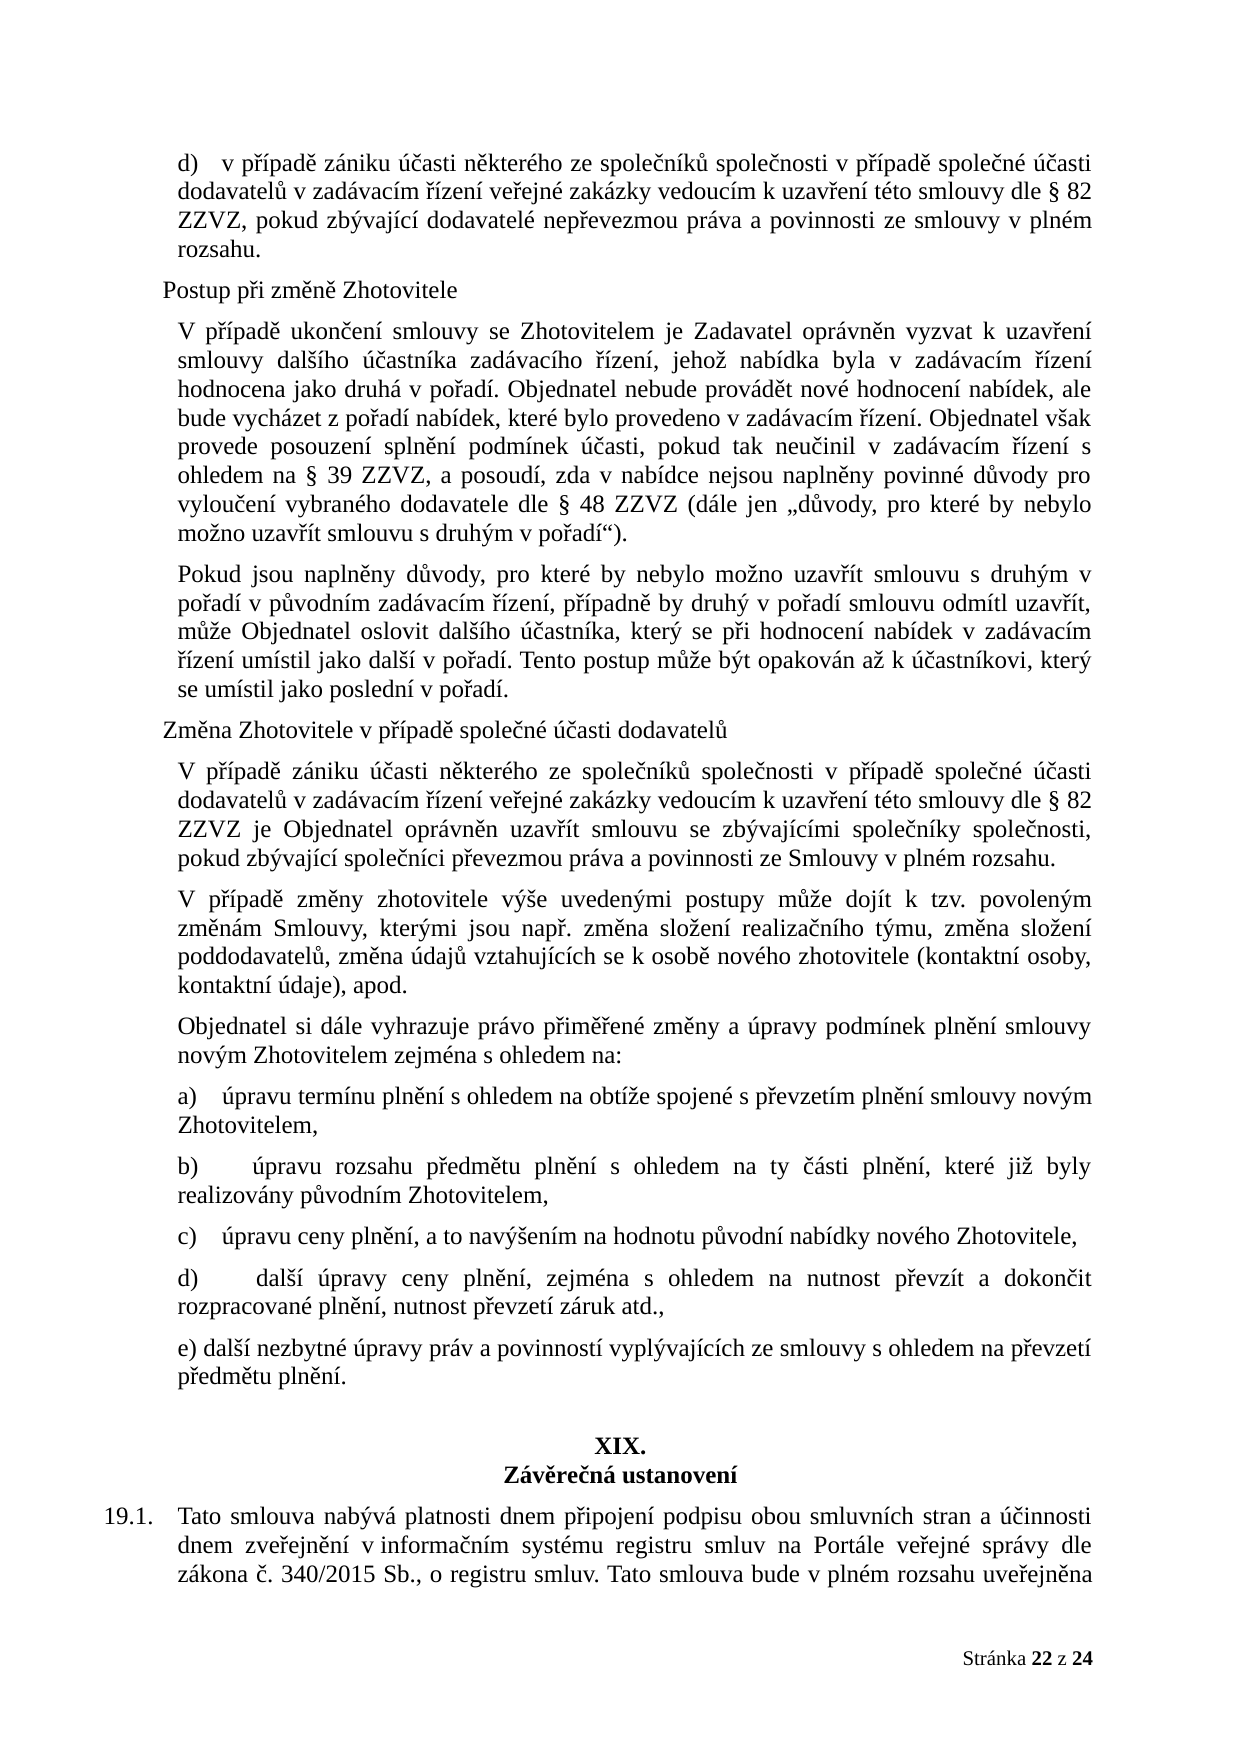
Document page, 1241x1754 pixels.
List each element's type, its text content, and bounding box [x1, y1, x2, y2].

text Závěrečná ustanovení [148, 1460, 1093, 1489]
list e) další nezbytné úpravy práv a povinností vyplývajících ze smlouvy s ohledem na převzetí předmětu plnění. [177, 1333, 1093, 1390]
list c) úpravu ceny plnění, a to navýšením na hodnotu původní nabídky nového Zhotovitele, [177, 1221, 1093, 1250]
list d) další úpravy ceny plnění, zejména s ohledem na nutnost převzít a dokončit rozpracované plnění, nutnost převzetí záruk atd., [177, 1263, 1093, 1320]
list d) v případě zániku účasti některého ze společníků společnosti v případě společné účasti dodavatelů v zadávacím řízení veřejné zakázky vedoucím k uzavření této smlouvy dle § 82 ZZVZ, pokud zbývající dodavatelé nepřevezmou práva a povinnosti ze smlouvy v plném rozsahu. [177, 148, 1093, 263]
list b) úpravu rozsahu předmětu plnění s ohledem na ty části plnění, které již byly realizovány původním Zhotovitelem, [177, 1151, 1093, 1209]
list Změna Zhotovitele v případě společné účasti dodavatelů [162, 715, 1093, 744]
list Objednatel si dále vyhrazuje právo přiměřené změny a úpravy podmínek plnění smlouvy novým Zhotovitelem zejména s ohledem na: [177, 1011, 1093, 1069]
list V případě ukončení smlouvy se Zhotovitelem je Zadavatel oprávněn vyzvat k uzavření smlouvy dalšího účastníka zadávacího řízení, jehož nabídka byla v zadávacím řízení hodnocena jako druhá v pořadí. Objednatel nebude provádět nové hodnocení nabídek, ale bude vycházet z pořadí nabídek, které bylo provedeno v zadávacím řízení. Objednatel však provede posouzení splnění podmínek účasti, pokud tak neučinil v zadávacím řízení s ohledem na § 39 ZZVZ, a posoudí, zda v nabídce nejsou naplněny povinné důvody pro vyloučení vybraného dodavatele dle § 48 ZZVZ (dále jen „důvody, pro které by nebylo možno uzavřít smlouvu s druhým v pořadí“). [177, 316, 1093, 546]
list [103, 1501, 1093, 1588]
list Pokud jsou naplněny důvody, pro které by nebylo možno uzavřít smlouvu s druhým v pořadí v původním zadávacím řízení, případně by druhý v pořadí smlouvu odmítl uzavřít, může Objednatel oslovit dalšího účastníka, který se při hodnocení nabídek v zadávacím řízení umístil jako další v pořadí. Tento postup může být opakován až k účastníkovi, který se umístil jako poslední v pořadí. [177, 559, 1093, 703]
list V případě změny zhotovitele výše uvedenými postupy může dojít k tzv. povoleným změnám Smlouvy, kterými jsou např. změna složení realizačního týmu, změna složení poddodavatelů, změna údajů vztahujících se k osobě nového zhotovitele (kontaktní osoby, kontaktní údaje), apod. [177, 884, 1093, 999]
list Postup při změně Zhotovitele [162, 275, 1093, 304]
text XIX. [148, 1431, 1093, 1460]
list V případě zániku účasti některého ze společníků společnosti v případě společné účasti dodavatelů v zadávacím řízení veřejné zakázky vedoucím k uzavření této smlouvy dle § 82 ZZVZ je Objednatel oprávněn uzavřít smlouvu se zbývajícími společníky společnosti, pokud zbývající společníci převezmou práva a povinnosti ze Smlouvy v plném rozsahu. [177, 756, 1093, 871]
list a) úpravu termínu plnění s ohledem na obtíže spojené s převzetím plnění smlouvy novým Zhotovitelem, [177, 1081, 1093, 1139]
